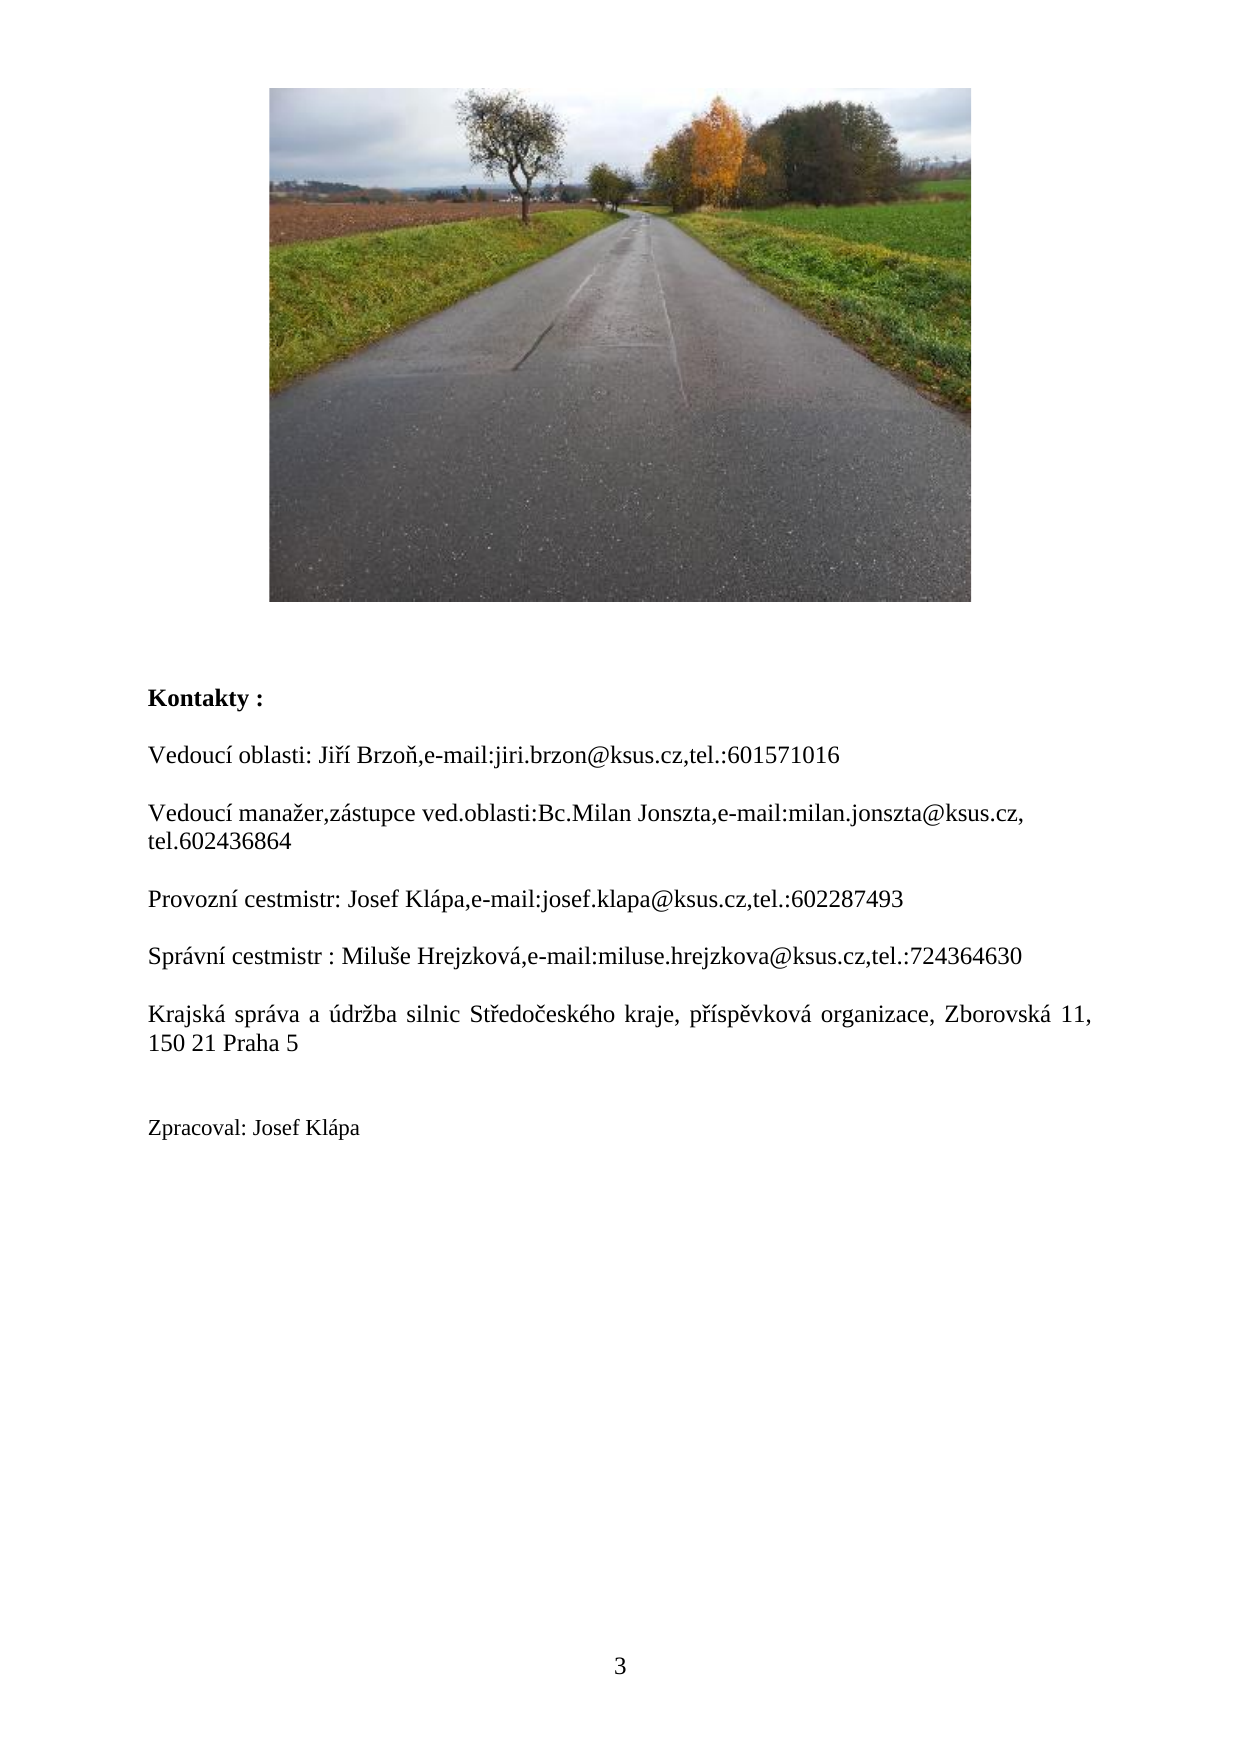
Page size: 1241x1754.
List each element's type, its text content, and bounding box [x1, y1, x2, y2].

text Vedoucí manažer,zástupce ved.oblasti:Bc.Milan Jonszta,e-mail:milan.jonszta@ksus.cz, [148, 798, 1092, 826]
text Provozní cestmistr: Josef Klápa,e-mail:josef.klapa@ksus.cz,tel.:602287493 [148, 884, 1092, 913]
text Krajská správa a údržba silnic Středočeského kraje, příspěvková organizace, Zborovská 11, 150 21 Praha 5 [148, 999, 1092, 1056]
text Správní cestmistr : Miluše Hrejzková,e-mail:miluse.hrejzkova@ksus.cz,tel.:724364630 [148, 941, 1092, 970]
text Kontakty : [148, 683, 1092, 711]
text Zpracoval: Josef Klápa [148, 1114, 1092, 1140]
text tel.602436864 [148, 826, 1092, 855]
picture [269, 88, 972, 602]
text Vedoucí oblasti: Jiří Brzoň,e-mail:jiri.brzon@ksus.cz,tel.:601571016 [148, 740, 1092, 769]
